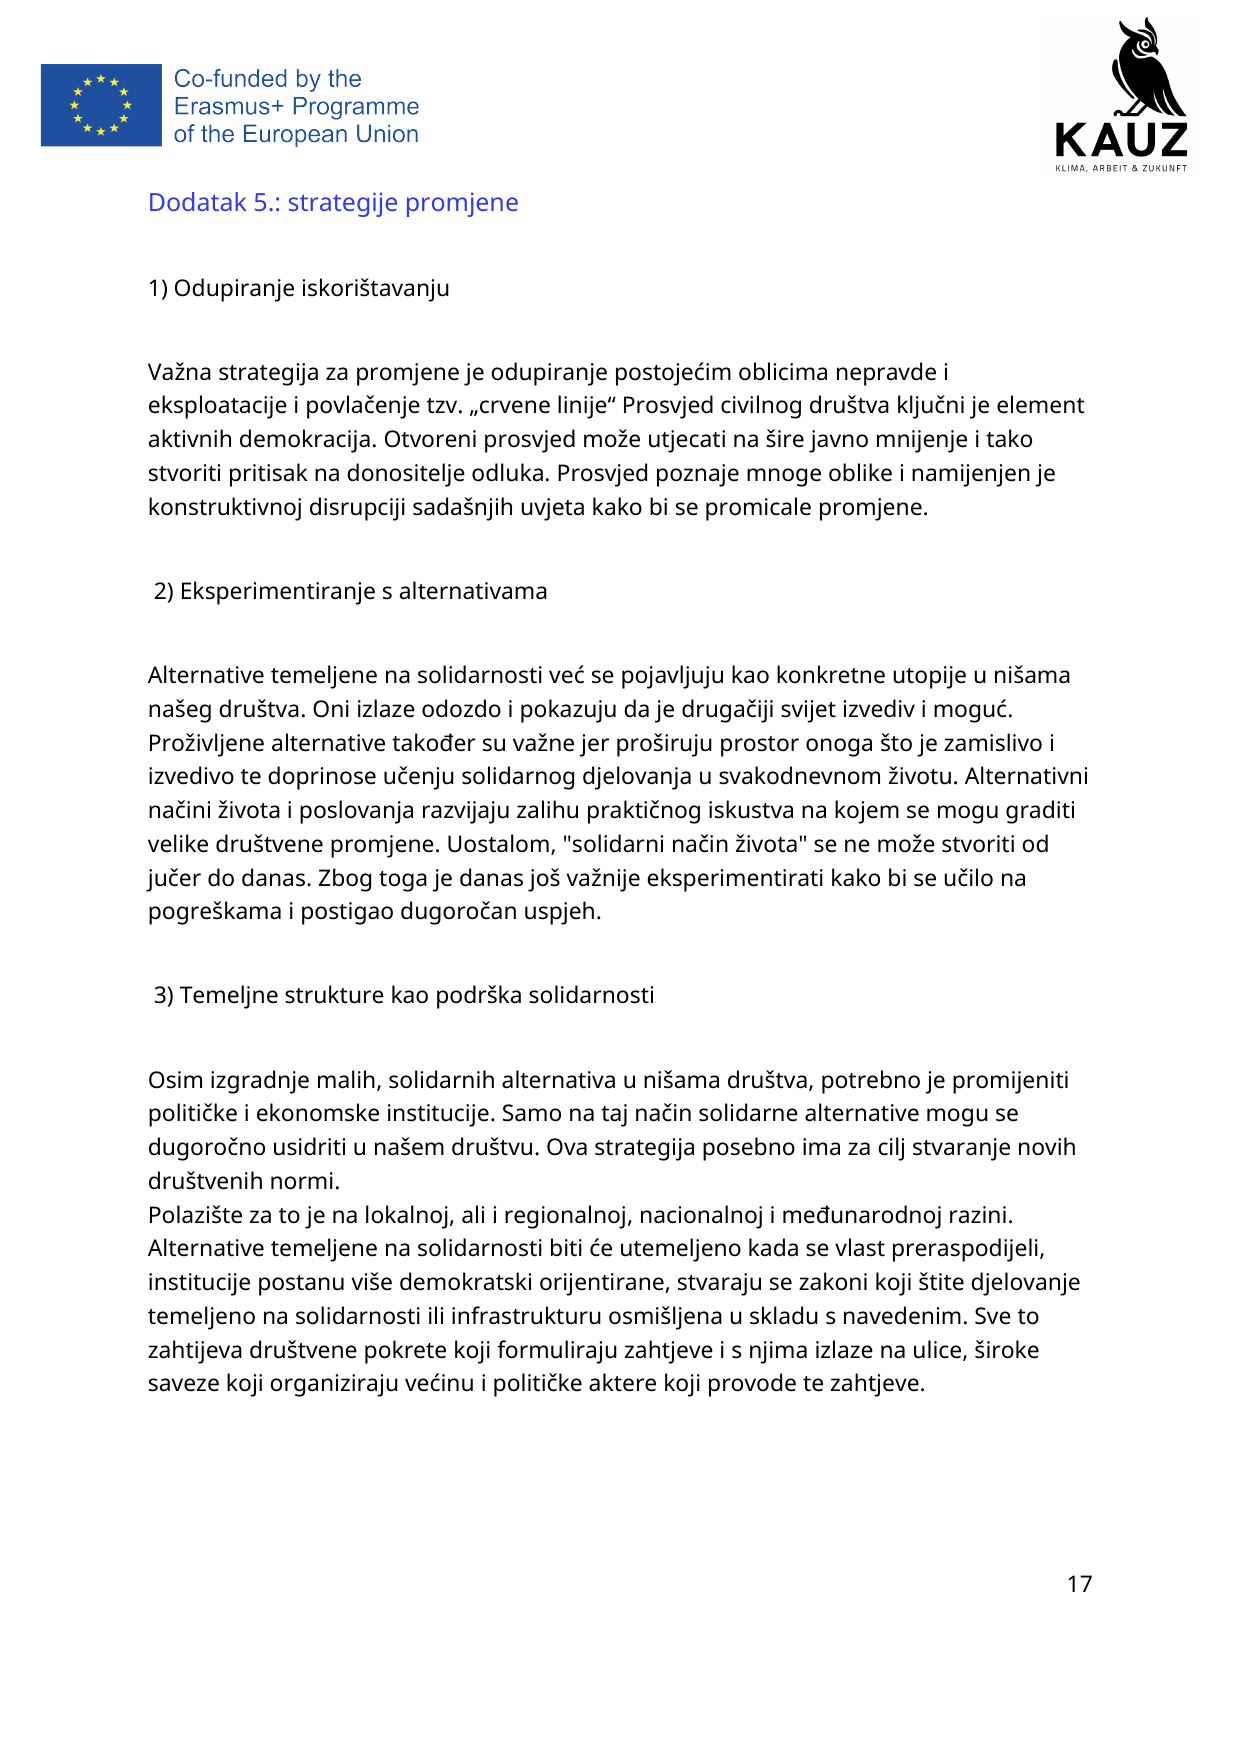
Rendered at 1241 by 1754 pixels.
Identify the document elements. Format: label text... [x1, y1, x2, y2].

picture [40, 64, 419, 147]
picture [1038, 11, 1205, 178]
text Važna strategija za promjene je odupiranje postojećim oblicima nepravde i eksploatacije i povlačenje tzv. „crvene linije“ Prosvjed civilnog društva ključni je element aktivnih demokracija. Otvoreni prosvjed može utjecati na šire javno mnijenje i tako stvoriti pritisak na donositelje odluka. Prosvjed poznaje mnoge oblike i namijenjen je konstruktivnoj disrupciji sadašnjih uvjeta kako bi se promicale promjene. [148, 322, 1093, 522]
subtitle Dodatak 5.: strategije promjene [148, 152, 1093, 218]
text Alternative temeljene na solidarnosti već se pojavljuju kao konkretne utopije u nišama našeg društva. Oni izlaze odozdo i pokazuju da je drugačiji svijet izvediv i moguć. Proživljene alternative također su važne jer proširuju prostor onoga što je zamislivo i izvedivo te doprinose učenju solidarnog djelovanja u svakodnevnom životu. Alternativni načini života i poslovanja razvijaju zalihu praktičnog iskustva na kojem se mogu graditi velike društvene promjene. Uostalom, "solidarni način života" se ne može stvoriti od jučer do danas. Zbog toga je danas još važnije eksperimentirati kako bi se učilo na pogreškama i postigao dugoročan uspjeh. [148, 625, 1093, 926]
text 3) Temeljne strukture kao podrška solidarnosti [148, 946, 1093, 1011]
text Osim izgradnje malih, solidarnih alternativa u nišama društva, potrebno je promijeniti političke i ekonomske institucije. Samo na taj način solidarne alternative mogu se dugoročno usidriti u našem društvu. Ova strategija posebno ima za cilj stvaranje novih društvenih normi. Polazište za to je na lokalnoj, ali i regionalnoj, nacionalnoj i međunarodnoj razini. Alternative temeljene na solidarnosti biti će utemeljeno kada se vlast preraspodijeli, institucije postanu više demokratski orijentirane, stvaraju se zakoni koji štite djelovanje temeljeno na solidarnosti ili infrastrukturu osmišljena u skladu s navedenim. Sve to zahtijeva društvene pokrete koji formuliraju zahtjeve i s njima izlaze na ulice, široke saveze koji organiziraju većinu i političke aktere koji provode te zahtjeve. [148, 1030, 1093, 1466]
text 1) Odupiranje iskorištavanju [148, 271, 1093, 303]
text 2) Eksperimentiranje s alternativama [148, 541, 1093, 606]
